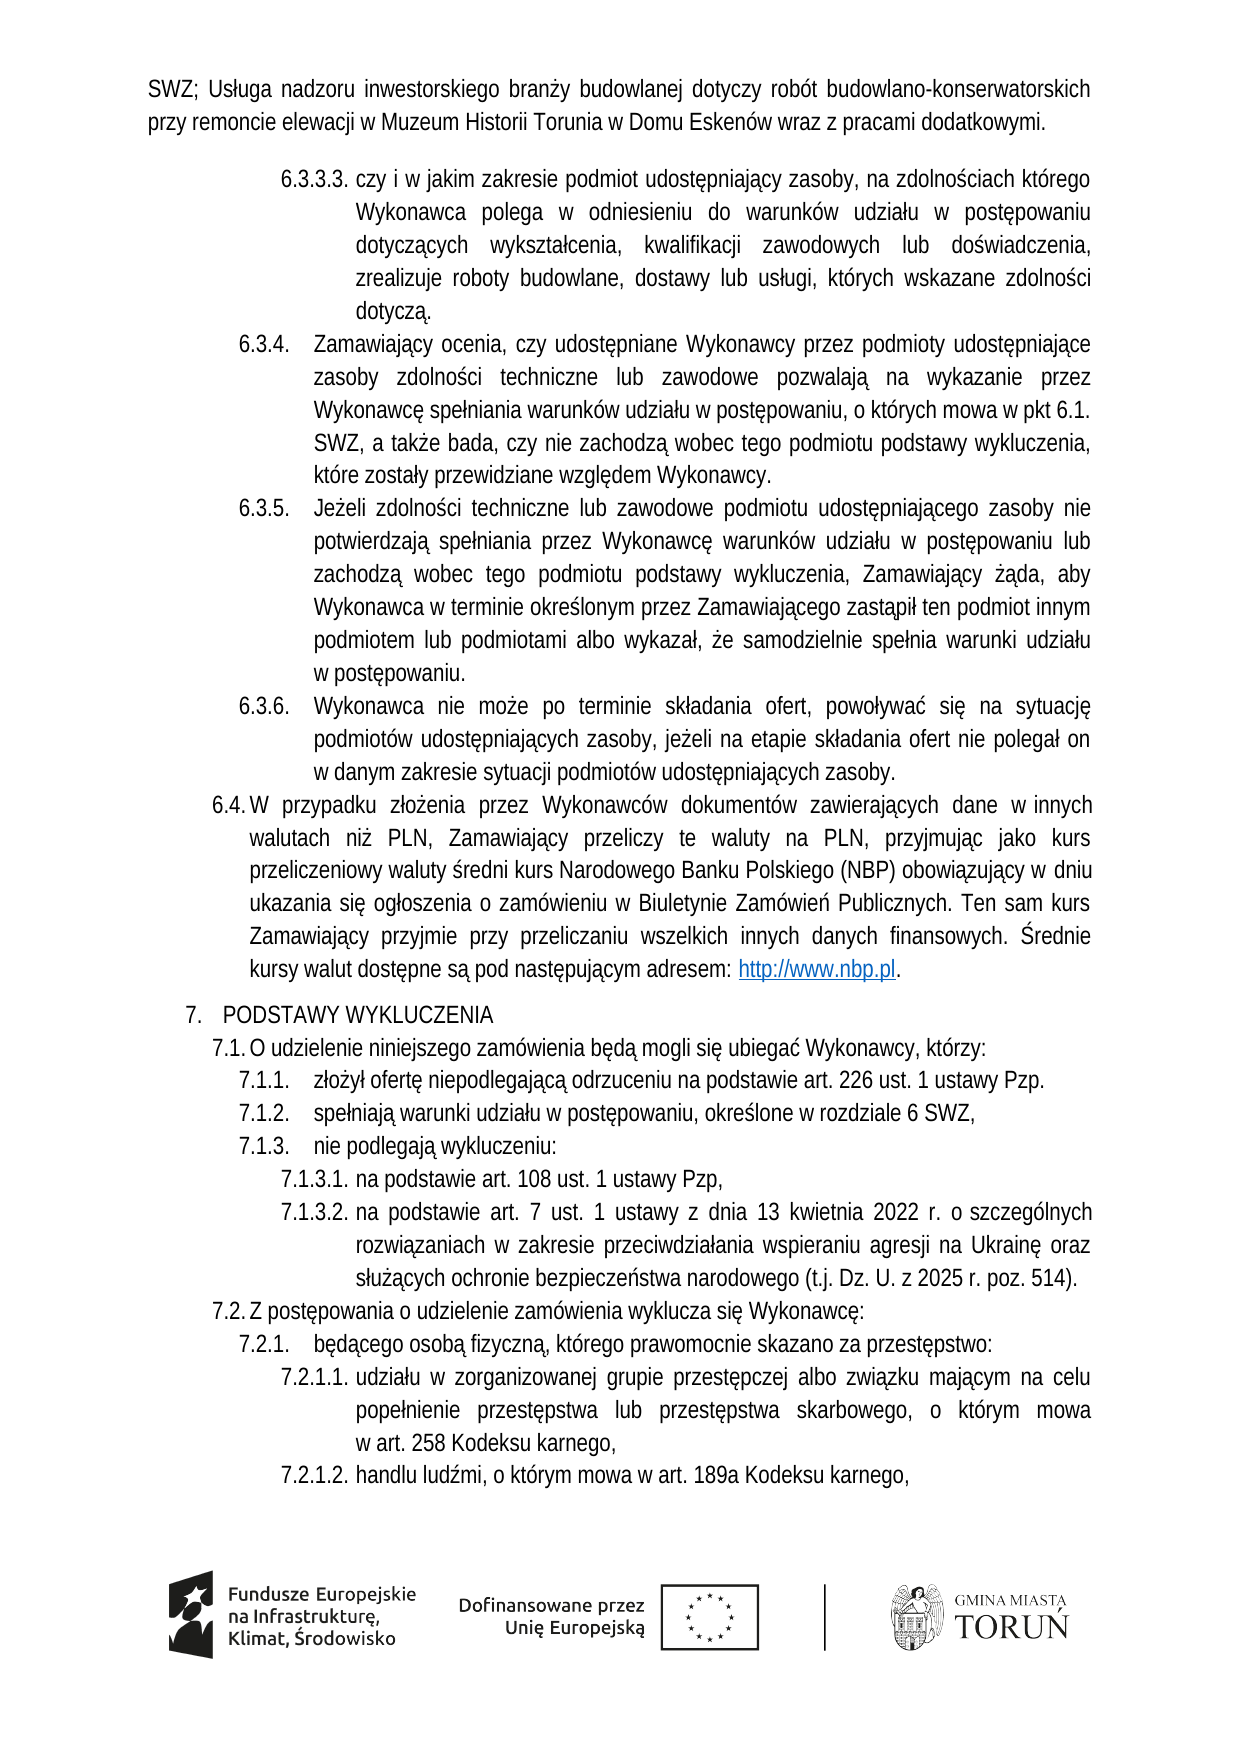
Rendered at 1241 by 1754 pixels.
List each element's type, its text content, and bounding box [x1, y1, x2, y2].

list PODSTAWY WYKLUCZENIA [185, 999, 1093, 1028]
list na podstawie art. 7 ust. 1 ustawy z dnia 13 kwietnia 2022 r. o szczególnych rozwiązaniach w zakresie przeciwdziałania wspieraniu agresji na Ukrainę oraz służących ochronie bezpieczeństwa narodowego (t.j. Dz. U. z 2025 r. poz. 514). [281, 1197, 1093, 1292]
list czy i w jakim zakresie podmiot udostępniający zasoby, na zdolnościach którego Wykonawca polega w odniesieniu do warunków udziału w postępowaniu dotyczących wykształcenia, kwalifikacji zawodowych lub doświadczenia, zrealizuje roboty budowlane, dostawy lub usługi, których wskazane zdolności dotyczą. [281, 164, 1093, 324]
picture [147, 1548, 1093, 1681]
list Zamawiający ocenia, czy udostępniane Wykonawcy przez podmioty udostępniające zasoby zdolności techniczne lub zawodowe pozwalają na wykazanie przez Wykonawcę spełniania warunków udziału w postępowaniu, o których mowa w pkt 6.1. SWZ, a także bada, czy nie zachodzą wobec tego podmiotu podstawy wykluczenia, które zostały przewidziane względem Wykonawcy. [238, 329, 1093, 489]
list złożył ofertę niepodlegającą odrzuceniu na podstawie art. 226 ust. 1 ustawy Pzp. [238, 1065, 1093, 1094]
list Z postępowania o udzielenie zamówienia wyklucza się Wykonawcę: [212, 1296, 1093, 1324]
list udziału w zorganizowanej grupie przestępczej albo związku mającym na celu popełnienie przestępstwa lub przestępstwa skarbowego, o którym mowa w art. 258 Kodeksu karnego, [281, 1362, 1093, 1456]
list Wykonawca nie może po terminie składania ofert, powoływać się na sytuację podmiotów udostępniających zasoby, jeżeli na etapie składania ofert nie polegał on w danym zakresie sytuacji podmiotów udostępniających zasoby. [238, 691, 1093, 785]
list na podstawie art. 108 ust. 1 ustawy Pzp, [281, 1164, 1093, 1193]
list spełniają warunki udziału w postępowaniu, określone w rozdziale 6 SWZ, [238, 1098, 1093, 1127]
list nie podlegają wykluczeniu: [238, 1131, 1093, 1160]
list będącego osobą fizyczną, którego prawomocnie skazano za przestępstwo: [238, 1329, 1093, 1357]
list Jeżeli zdolności techniczne lub zawodowe podmiotu udostępniającego zasoby nie potwierdzają spełniania przez Wykonawcę warunków udziału w postępowaniu lub zachodzą wobec tego podmiotu podstawy wykluczenia, Zamawiający żąda, aby Wykonawca w terminie określonym przez Zamawiającego zastąpił ten podmiot innym podmiotem lub podmiotami albo wykazał, że samodzielnie spełnia warunki udziału w postępowaniu. [238, 493, 1093, 687]
list W przypadku złożenia przez Wykonawców dokumentów zawierających dane w innych walutach niż PLN, Zamawiający przeliczy te waluty na PLN, przyjmując jako kurs przeliczeniowy waluty średni kurs Narodowego Banku Polskiego (NBP) obowiązujący w dniu ukazania się ogłoszenia o zamówieniu w Biuletynie Zamówień Publicznych. Ten sam kurs Zamawiający przyjmie przy przeliczaniu wszelkich innych danych finansowych. Średnie kursy walut dostępne są pod następującym adresem: http://www.nbp.pl. [212, 789, 1093, 983]
list handlu ludźmi, o którym mowa w art. 189a Kodeksu karnego, [281, 1460, 1093, 1489]
list O udzielenie niniejszego zamówienia będą mogli się ubiegać Wykonawcy, którzy: [212, 1032, 1093, 1061]
